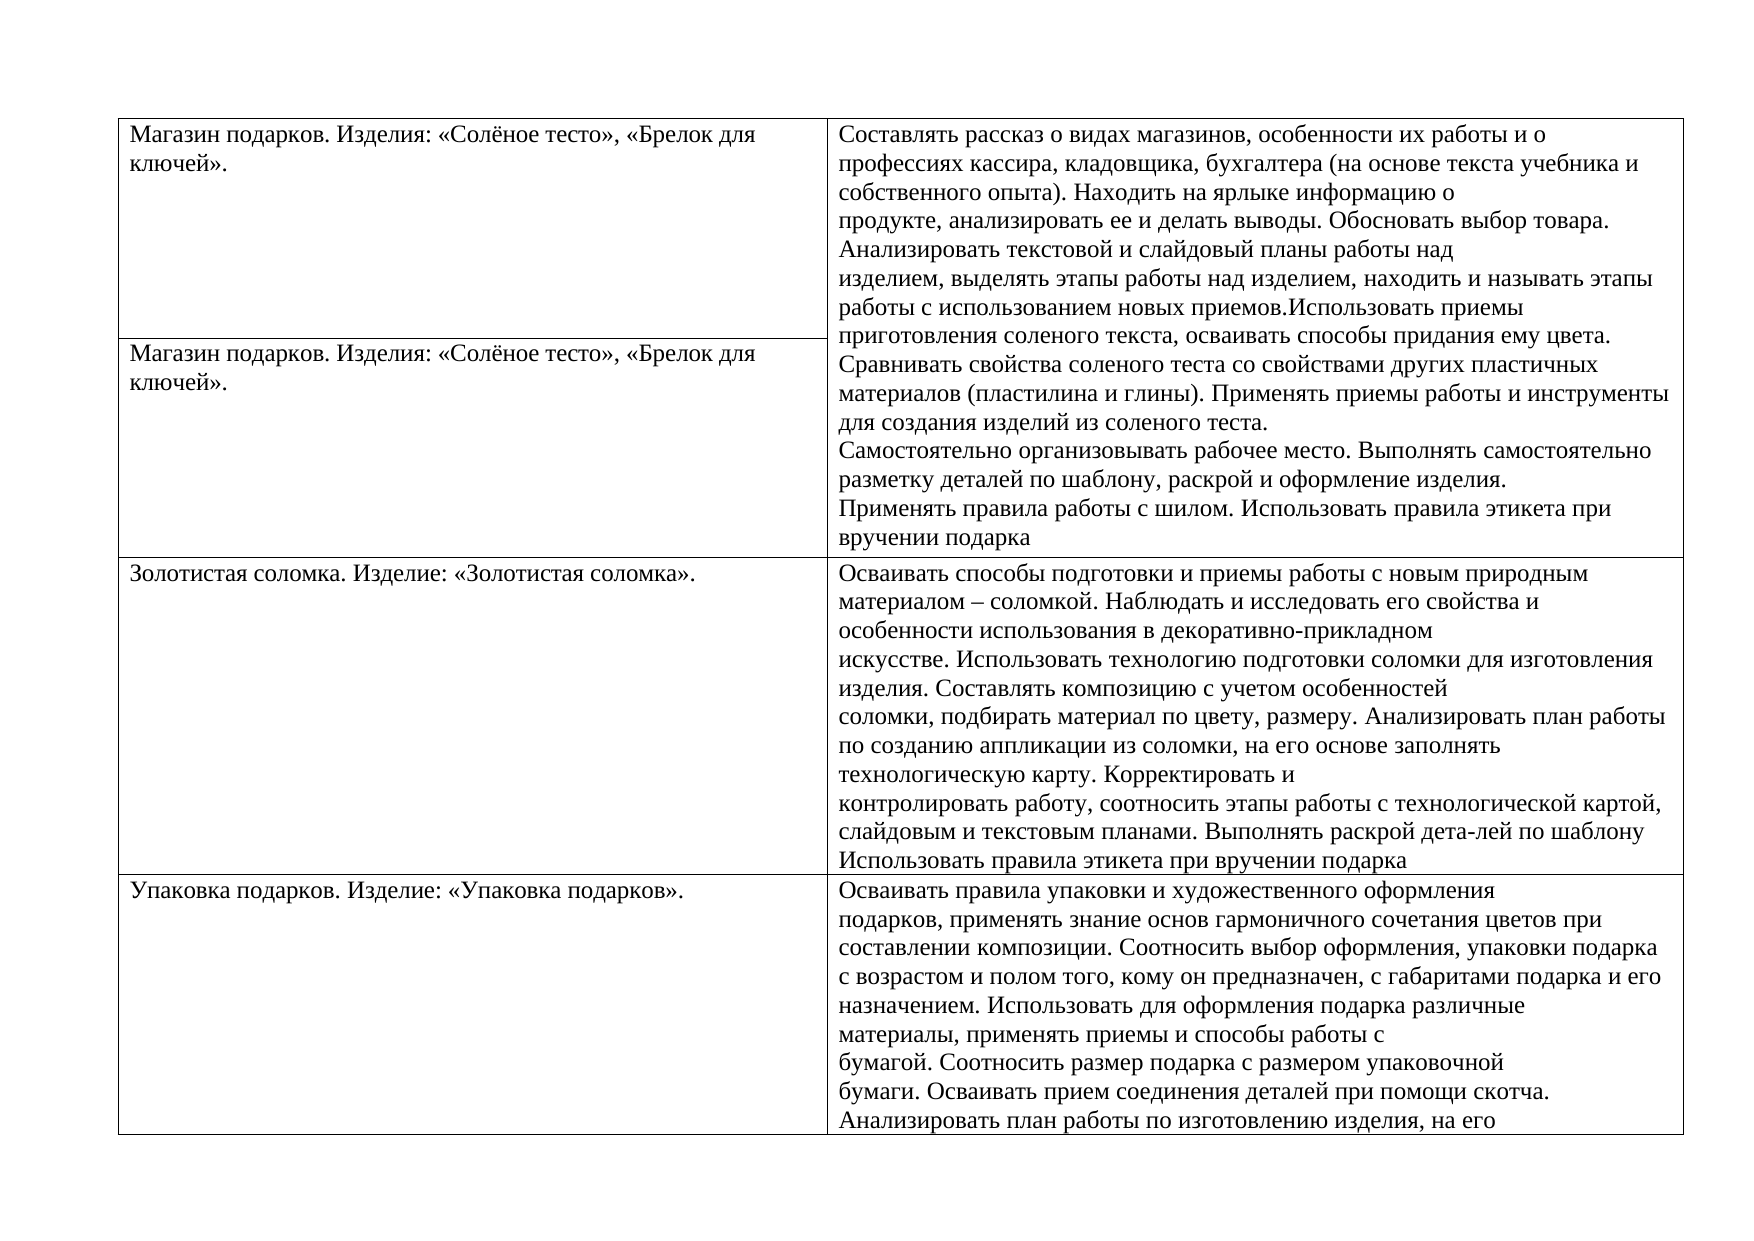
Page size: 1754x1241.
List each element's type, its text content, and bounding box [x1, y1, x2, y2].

table_cell Составлять рассказ о видах магазинов, особенности их работы и о профессиях кассира, кладовщика, бухгалтера (на основе текста учебника и собственного опыта). Находить на ярлыке информацию о продукте, анализировать ее и делать выводы. Обосновать выбор товара. Анализировать текстовой и слайдовый планы работы над изделием, выделять этапы работы над изделием, находить и называть этапы работы с использованием новых приемов.Использовать приемы приготовления соленого текста, осваивать способы придания ему цвета. Сравнивать свойства соленого теста со свойствами других пластичных материалов (пластилина и глины). Применять приемы работы и инструменты для создания изделий из соленого теста. Самостоятельно организовывать рабочее место. Выполнять самостоятельно разметку деталей по шаблону, раскрой и оформление изделия. Применять правила работы с шилом. Использовать правила этикета при вручении подарка [828, 119, 1683, 557]
table_cell Золотистая соломка. Изделие: «Золотистая соломка». [119, 558, 827, 874]
table_cell Осваивать способы подготовки и приемы работы с новым природным материалом – соломкой. Наблюдать и исследовать его свойства и особенности использования в декоративно-прикладном искусстве. Использовать технологию подготовки соломки для изготовления изделия. Составлять композицию с учетом особенностей соломки, подбирать материал по цвету, размеру. Анализировать план работы по созданию аппликации из соломки, на его основе заполнять технологическую карту. Корректировать и контролировать работу, соотносить этапы работы с технологической картой, слайдовым и текстовым планами. Выполнять раскрой дета-лей по шаблону Использовать правила этикета при вручении подарка [828, 558, 1683, 874]
table_cell Магазин подарков. Изделия: «Солёное тесто», «Брелок для ключей». [119, 119, 827, 337]
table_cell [828, 875, 1683, 1134]
table_cell Магазин подарков. Изделия: «Солёное тесто», «Брелок для ключей». [119, 339, 827, 557]
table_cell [119, 875, 827, 1134]
